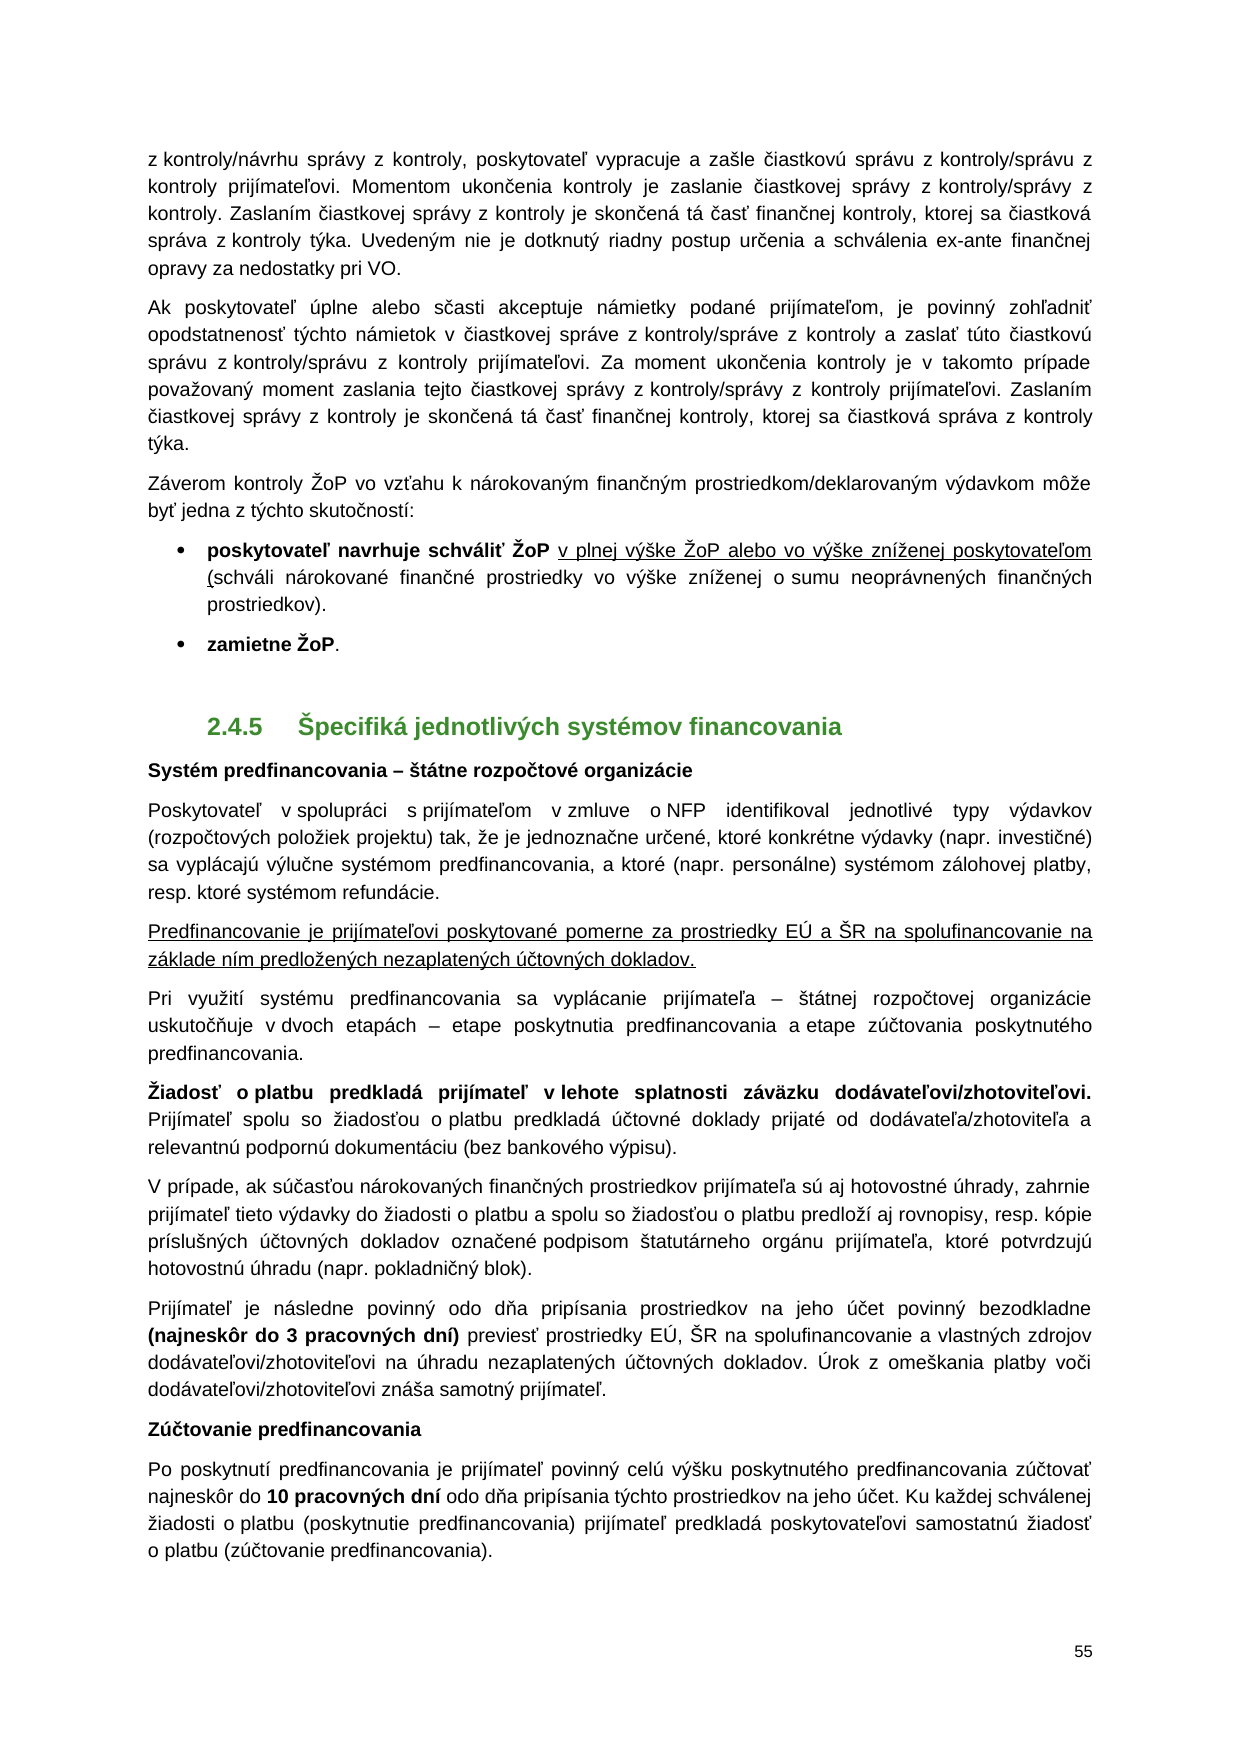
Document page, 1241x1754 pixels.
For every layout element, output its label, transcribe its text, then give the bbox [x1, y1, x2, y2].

text Zúčtovanie predfinancovania [148, 1418, 1092, 1440]
subtitle Špecifiká jednotlivých systémov financovania [207, 712, 1092, 741]
text Predfinancovanie je prijímateľovi poskytované pomerne za prostriedky EÚ a ŠR na spolufinancovanie na základe ním predložených nezaplatených účtovných dokladov. [148, 941, 1092, 970]
text Ak poskytovateľ úplne alebo sčasti akceptuje námietky podané prijímateľom, je povinný zohľadniť opodstatnenosť týchto námietok v čiastkovej správe z kontroly/správe z kontroly a zaslať túto čiastkovú správu z kontroly/správu z kontroly prijímateľovi. Za moment ukončenia kontroly je v takomto prípade považovaný moment zaslania tejto čiastkovej správy z kontroly/správy z kontroly prijímateľovi. Zaslaním čiastkovej správy z kontroly je skončená tá časť finančnej kontroly, ktorej sa čiastková správa z kontroly týka. [148, 296, 1092, 455]
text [148, 148, 1092, 279]
text Žiadosť o platbu predkladá prijímateľ v lehote splatnosti záväzku dodávateľovi/zhotoviteľovi. Prijímateľ spolu so žiadosťou o platbu predkladá účtovné doklady prijaté od dodávateľa/zhotoviteľa a relevantnú podpornú dokumentáciu (bez bankového výpisu). [148, 1081, 1092, 1158]
list zamietne ŽoP. [177, 633, 1092, 656]
text Prijímateľ je následne povinný odo dňa pripísania prostriedkov na jeho účet povinný bezodkladne (najneskôr do 3 pracovných dní) previesť prostriedky EÚ, ŠR na spolufinancovanie a vlastných zdrojov dodávateľovi/zhotoviteľovi na úhradu nezaplatených účtovných dokladov. Úrok z omeškania platby voči dodávateľovi/zhotoviteľovi znáša samotný prijímateľ. [148, 1296, 1092, 1401]
text Predfinancovanie je prijímateľovi poskytované pomerne za prostriedky EÚ a ŠR na spolufinancovanie na základe ním predložených nezaplatených účtovných dokladov. [148, 920, 1092, 940]
text V prípade, ak súčasťou nárokovaných finančných prostriedkov prijímateľa sú aj hotovostné úhrady, zahrnie prijímateľ tieto výdavky do žiadosti o platbu a spolu so žiadosťou o platbu predloží aj rovnopisy, resp. kópie príslušných účtovných dokladov označené podpisom štatutárneho orgánu prijímateľa, ktoré potvrdzujú hotovostnú úhradu (napr. pokladničný blok). [148, 1175, 1092, 1279]
text Záverom kontroly ŽoP vo vzťahu k nárokovaným finančným prostriedkom/deklarovaným výdavkom môže byť jedna z týchto skutočností: [148, 472, 1092, 522]
text Systém predfinancovania – štátne rozpočtové organizácie [148, 759, 1092, 782]
text Po poskytnutí predfinancovania je prijímateľ povinný celú výšku poskytnutého predfinancovania zúčtovať najneskôr do 10 pracovných dní odo dňa pripísania týchto prostriedkov na jeho účet. Ku každej schválenej žiadosti o platbu (poskytnutie predfinancovania) prijímateľ predkladá poskytovateľovi samostatnú žiadosť o platbu (zúčtovanie predfinancovania). [148, 1457, 1092, 1562]
text Poskytovateľ v spolupráci s prijímateľom v zmluve o NFP identifikoval jednotlivé typy výdavkov (rozpočtových položiek projektu) tak, že je jednoznačne určené, ktoré konkrétne výdavky (napr. investičné) sa vyplácajú výlučne systémom predfinancovania, a ktoré (napr. personálne) systémom zálohovej platby, resp. ktoré systémom refundácie. [148, 799, 1092, 903]
text Pri využití systému predfinancovania sa vyplácanie prijímateľa – štátnej rozpočtovej organizácie uskutočňuje v dvoch etapách – etape poskytnutia predfinancovania a etape zúčtovania poskytnutého predfinancovania. [148, 987, 1092, 1064]
list poskytovateľ navrhuje schváliť ŽoP v plnej výške ŽoP alebo vo výške zníženej poskytovateľom (schváli nárokované finančné prostriedky vo výške zníženej o sumu neoprávnených finančných prostriedkov). [177, 539, 1092, 616]
